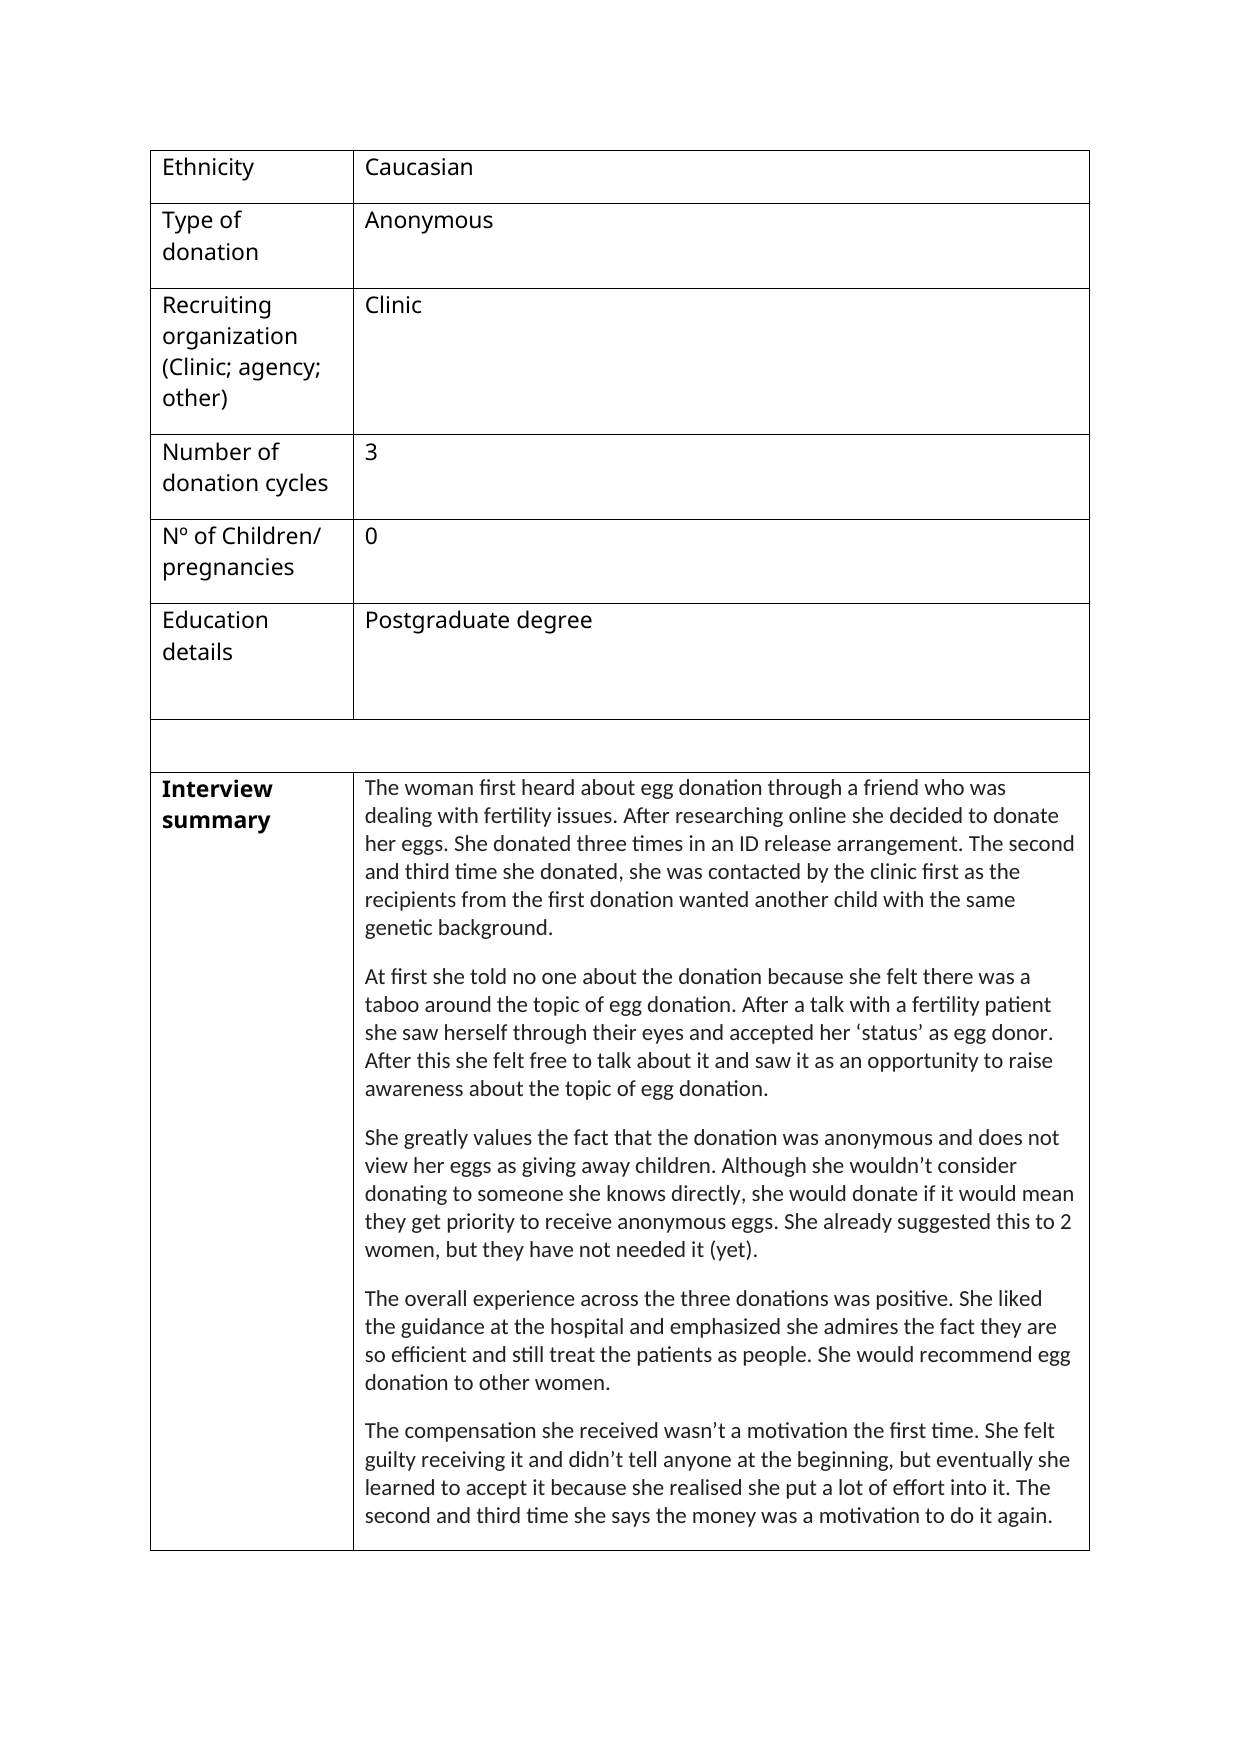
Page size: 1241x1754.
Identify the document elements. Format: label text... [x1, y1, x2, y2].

table_cell Postgraduate degree [354, 604, 1089, 719]
table_cell Clinic [354, 289, 1089, 434]
table_cell Interview summary [151, 773, 353, 1549]
table_cell [151, 720, 1089, 772]
table_cell 0 [354, 520, 1089, 603]
table_cell Education details [151, 604, 353, 719]
table_cell Nº of Children/ pregnancies [151, 520, 353, 603]
table_cell Recruiting organization (Clinic; agency; other) [151, 289, 353, 434]
table_cell Number of donation cycles [151, 435, 353, 519]
table_cell 3 [354, 435, 1089, 519]
table_cell Anonymous [354, 204, 1089, 287]
table_cell The woman first heard about egg donation through a friend who was dealing with fertility issues. After researching online she decided to donate her eggs. She donated three times in an ID release arrangement. The second and third time she donated, she was contacted by the clinic first as the recipients from the first donation wanted another child with the same genetic background. At first she told no one about the donation because she felt there was a taboo around the topic of egg donation. After a talk with a fertility patient she saw herself through their eyes and accepted her ‘status’ as egg donor. After this she felt free to talk about it and saw it as an opportunity to raise awareness about the topic of egg donation. She greatly values the fact that the donation was anonymous and does not view her eggs as giving away children. Although she wouldn’t consider donating to someone she knows directly, she would donate if it would mean they get priority to receive anonymous eggs. She already suggested this to 2 women, but they have not needed it (yet). The overall experience across the three donations was positive. She liked the guidance at the hospital and emphasized she admires the fact they are so efficient and still treat the patients as people. She would recommend egg donation to other women. The compensation she received wasn’t a motivation the first time. She felt guilty receiving it and didn’t tell anyone at the beginning, but eventually she learned to accept it because she realised she put a lot of effort into it. The second and third time she says the money was a motivation to do it again. [354, 773, 1089, 1549]
table_cell Ethnicity [151, 151, 353, 203]
table_cell Type of donation [151, 204, 353, 287]
table_cell Caucasian [354, 151, 1089, 203]
